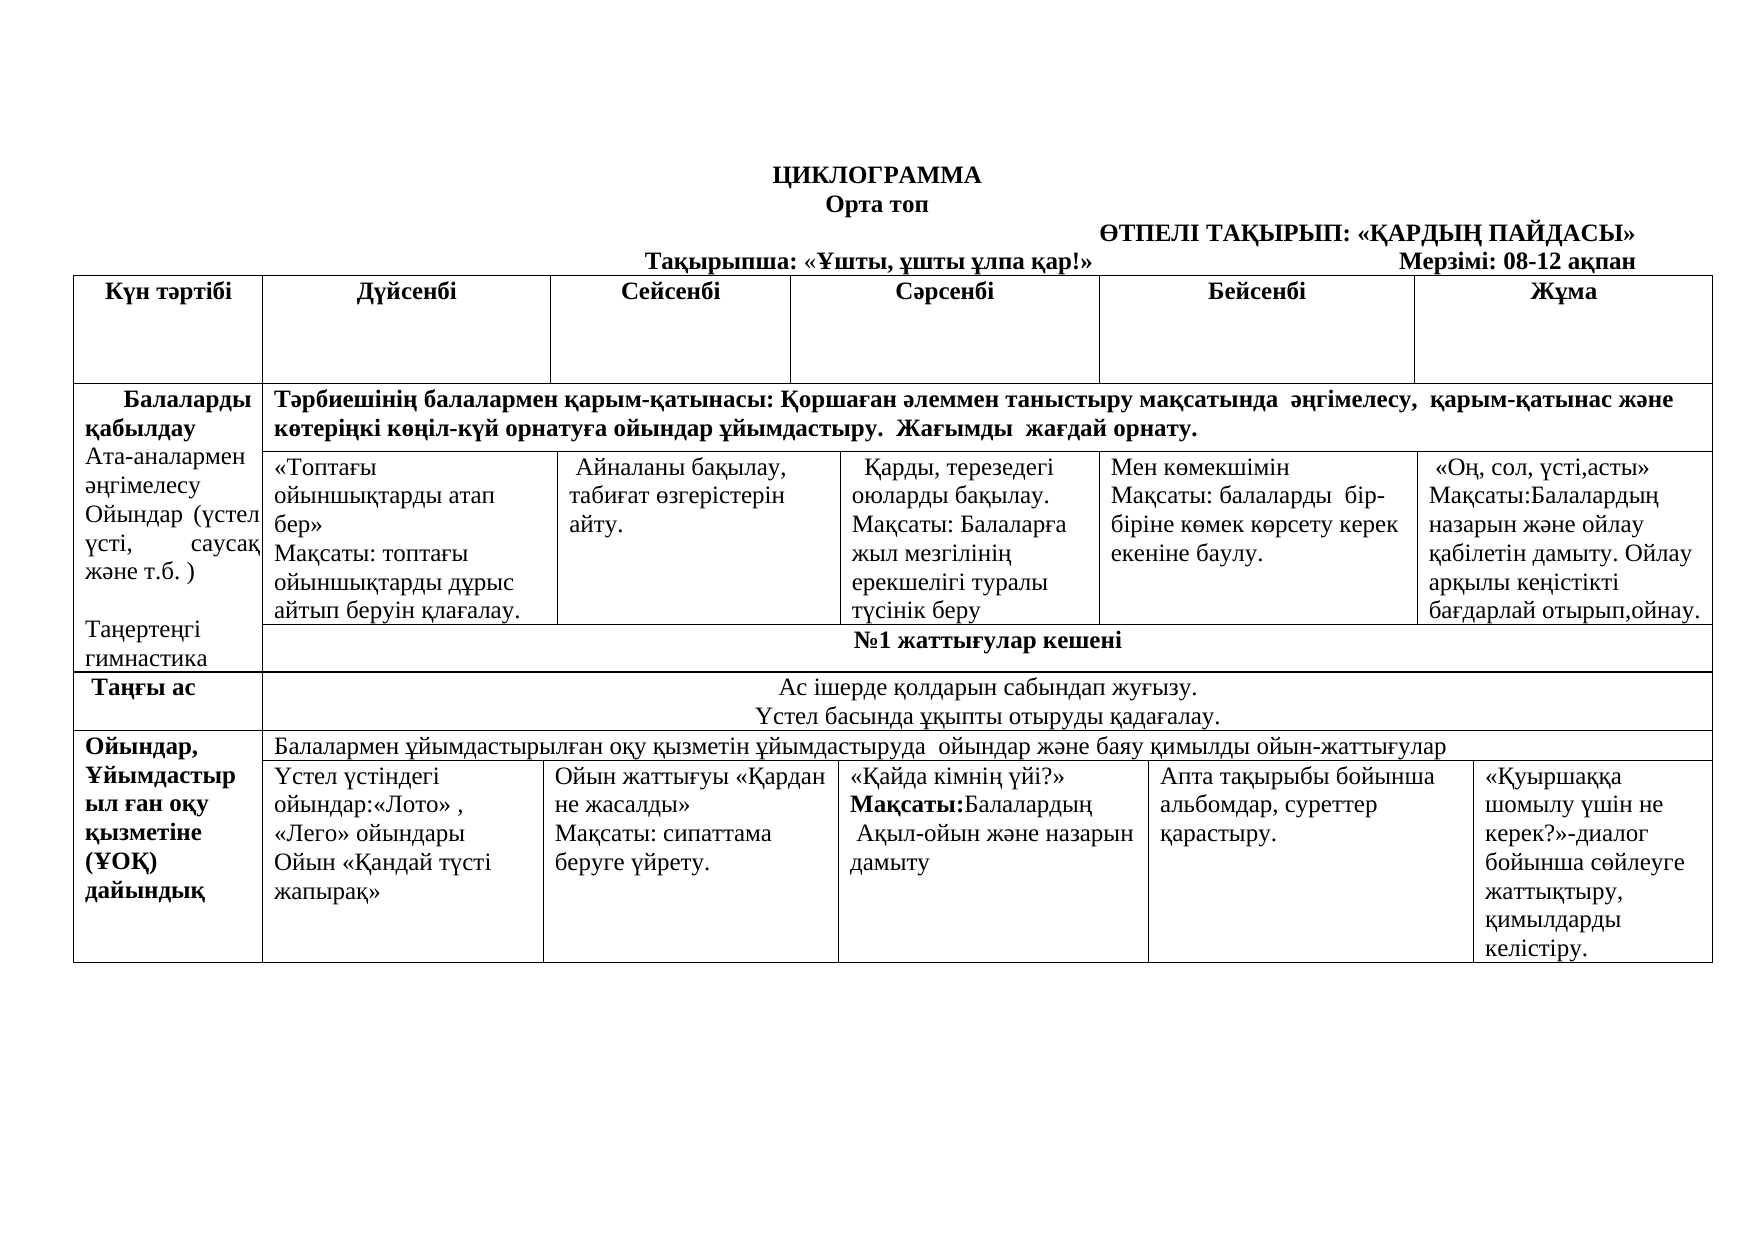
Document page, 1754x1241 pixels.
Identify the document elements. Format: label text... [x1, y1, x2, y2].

table_cell Ас ішерде қолдарын сабындап жуғызу. Үстел басында ұқыпты отыруды қадағалау. [263, 673, 1712, 730]
table_cell «Оң, сол, үсті,асты» Мақсаты:Балалардың назарын және ойлау қабілетін дамыту. Ойлау арқылы кеңістікті бағдарлай отырып,ойнау. [1418, 452, 1712, 624]
table_cell Тәрбиешінің балалармен қарым-қатынасы: Қоршаған әлеммен таныстыру мақсатында әңгімелесу, қарым-қатынас және көтеріңкі көңіл-күй орнатуға ойындар ұйымдастыру. Жағымды жағдай орнату. [263, 384, 1712, 451]
table_header Бейсенбі [1100, 276, 1414, 383]
table_cell Таңғы ас [74, 673, 262, 730]
table_header Жұма [1415, 276, 1712, 383]
table_cell Ойын жаттығуы «Қардан не жасалды» Мақсаты: сипаттама беруге үйрету. [544, 761, 838, 962]
text Орта топ [118, 189, 1636, 218]
table_cell Балаларды қабылдау Ата-аналармен әңгімелесу Ойындар (үстел үсті, саусақ және т.б. ) Таңертеңгі гимнастика [74, 384, 262, 671]
text ӨТПЕЛІ ТАҚЫРЫП: «ҚАРДЫҢ ПАЙДАСЫ» [118, 218, 1636, 246]
text ЦИКЛОГРАММА [118, 160, 1636, 189]
table_cell №1 жаттығулар кешені [263, 625, 1712, 671]
table_header Сәрсенбі [791, 276, 1099, 383]
text Тақырыпша: «Ұшты, ұшты ұлпа қар!» Мерзімі: 08-12 ақпан [118, 246, 1636, 275]
table_cell Балалармен ұйымдастырылған оқу қызметін ұйымдастыруда ойындар және баяу қимылды ойын-жаттығулар [263, 731, 1712, 760]
table_cell «Топтағы ойыншықтарды атап бер» Мақсаты: топтағы ойыншықтарды дұрыс айтып беруін қлағалау. [263, 452, 557, 624]
table_cell Айналаны бақылау, табиғат өзгерістерін айту. [558, 452, 840, 624]
table_cell «Қайда кімнің үйі?» Мақсаты:Балалардың Ақыл-ойын және назарын дамыту [839, 761, 1148, 962]
table_header Дүйсенбі [263, 276, 550, 383]
table_cell Мен көмекшімін Мақсаты: балаларды бір-біріне көмек көрсету керек екеніне баулу. [1100, 452, 1417, 624]
table_cell «Қуыршаққа шомылу үшін не керек?»-диалог бойынша сөйлеуге жаттықтыру, қимылдарды келістіру. [1474, 761, 1712, 962]
table_header Күн тәртібі [74, 276, 262, 383]
table_cell Үстел үстіндегі ойындар:«Лото» , «Лего» ойындары Ойын «Қандай түсті жапырақ» [263, 761, 543, 962]
table_cell Қарды, терезедегі оюларды бақылау. Мақсаты: Балаларға жыл мезгілінің ерекшелігі туралы түсінік беру [841, 452, 1099, 624]
table_cell Апта тақырыбы бойынша альбомдар, суреттер қарастыру. [1149, 761, 1473, 962]
table_header Сейсенбі [551, 276, 790, 383]
table_cell Ойындар, Ұйымдастырыл ған оқу қызметіне (ҰОҚ) дайындық [74, 731, 262, 962]
